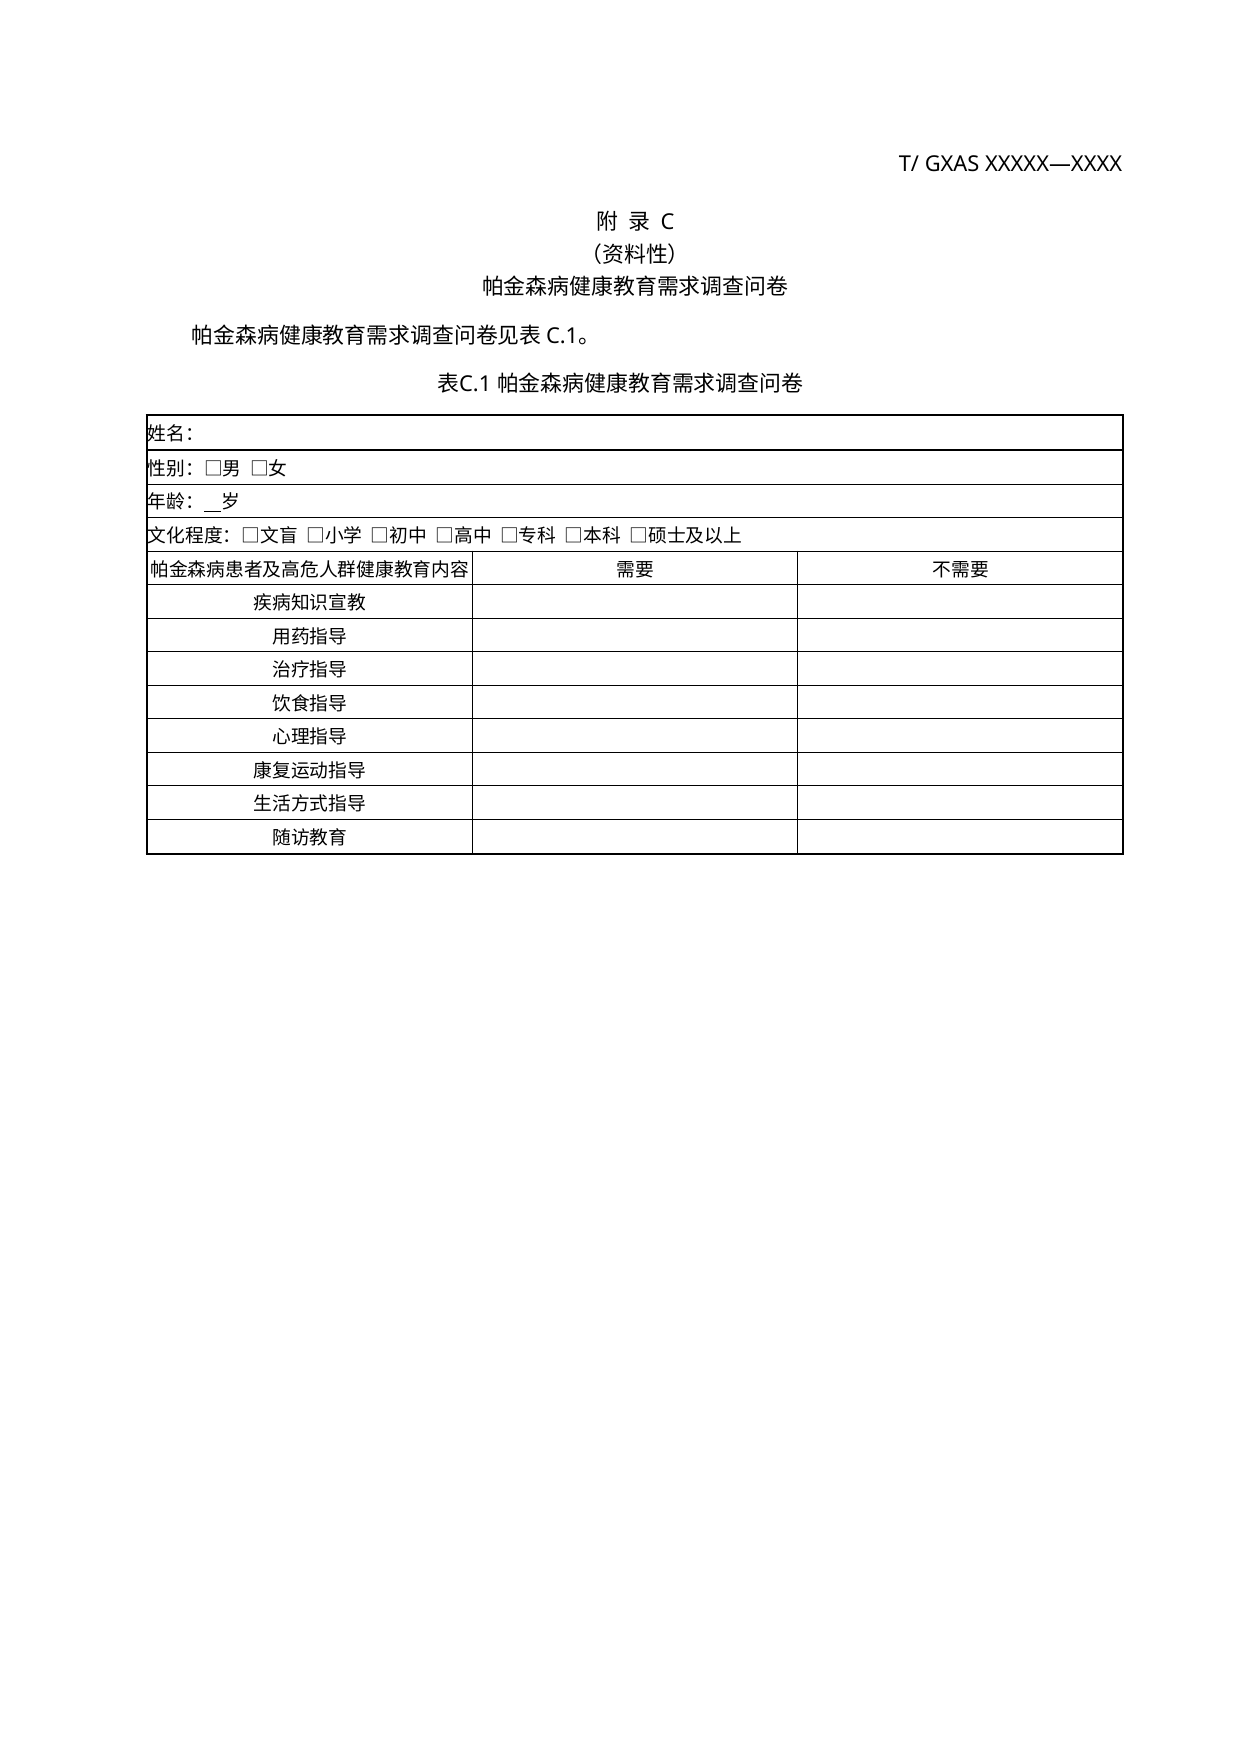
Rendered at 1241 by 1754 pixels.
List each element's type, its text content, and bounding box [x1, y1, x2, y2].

table_cell [798, 719, 1122, 752]
table_cell [798, 585, 1122, 618]
table_cell 疾病知识宣教 [148, 585, 472, 618]
text 帕金森病健康教育需求调查问卷 [148, 366, 1122, 398]
table_cell 用药指导 [148, 619, 472, 651]
table_cell 康复运动指导 [148, 753, 472, 785]
table_cell 饮食指导 [148, 686, 472, 718]
table_cell [473, 686, 797, 718]
table_cell 需要 [473, 552, 797, 584]
table_cell [798, 820, 1122, 852]
table_header 姓名： [148, 416, 1122, 449]
table_cell 帕金森病患者及高危人群健康教育内容 [148, 552, 472, 584]
table_cell 随访教育 [148, 820, 472, 852]
text 帕金森病健康教育需求调查问卷见表C.1。 [148, 318, 1122, 350]
table_cell [798, 753, 1122, 785]
text （资料性） 帕金森病健康教育需求调查问卷 [148, 204, 1122, 301]
table_cell 文化程度：□文盲 □小学 □初中 □高中 □专科 □本科 □硕士及以上 [148, 518, 1122, 551]
table_cell [798, 686, 1122, 718]
table_cell [798, 619, 1122, 651]
table_cell [798, 786, 1122, 819]
table_cell 性别：□男 □女 [148, 451, 1122, 483]
table_cell [473, 719, 797, 752]
table_cell 不需要 [798, 552, 1122, 584]
table_cell 心理指导 [148, 719, 472, 752]
table_cell 生活方式指导 [148, 786, 472, 819]
table_cell [473, 786, 797, 819]
table_cell [473, 753, 797, 785]
table_cell [473, 652, 797, 685]
table_cell [473, 619, 797, 651]
table_cell [473, 820, 797, 852]
table_cell 年龄： 岁 [148, 485, 1122, 517]
table_cell 治疗指导 [148, 652, 472, 685]
table_cell [473, 585, 797, 618]
table_cell [798, 652, 1122, 685]
